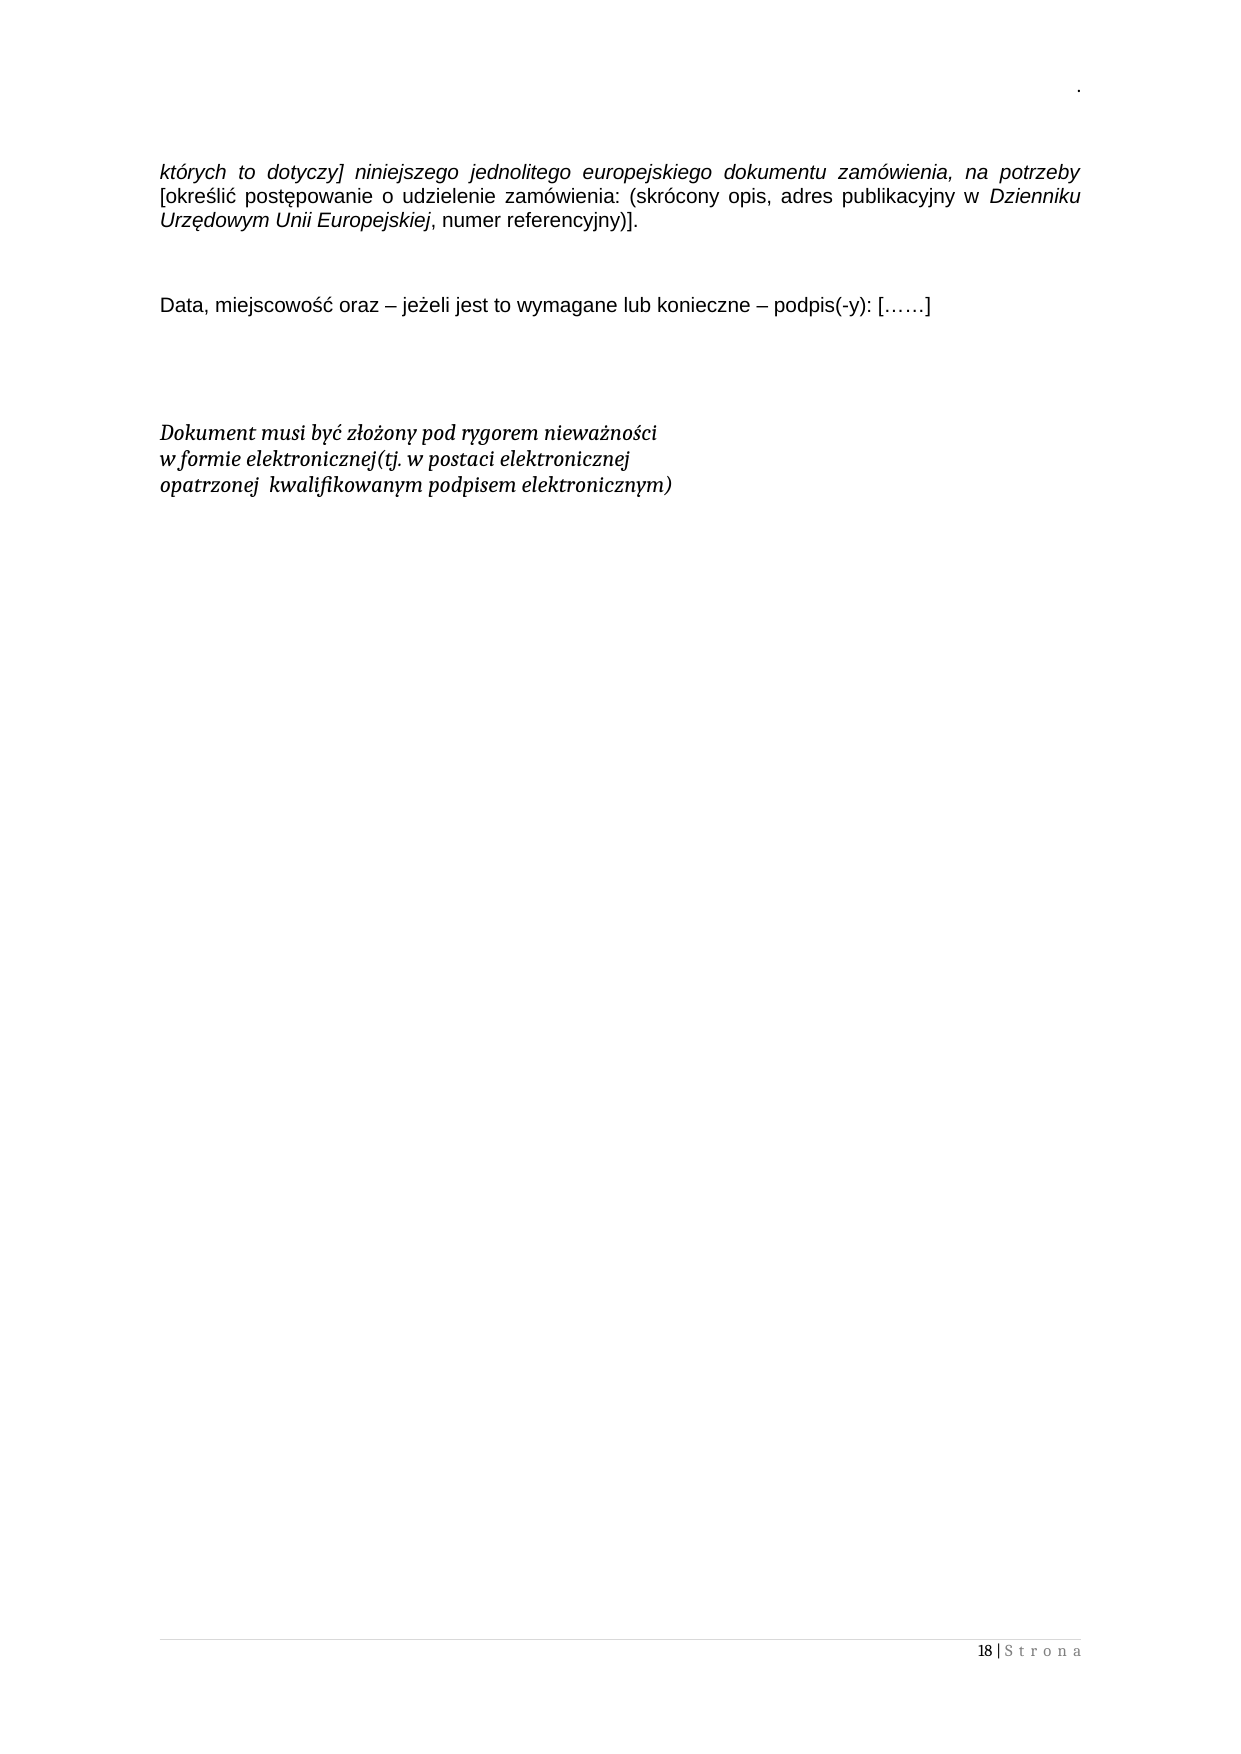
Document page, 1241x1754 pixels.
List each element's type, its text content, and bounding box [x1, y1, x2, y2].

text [159, 159, 1081, 231]
text Dokument musi być złożony pod rygorem nieważności w formie elektronicznej(tj. w postaci elektronicznej opatrzonej kwalifikowanym podpisem elektronicznym) [159, 419, 1081, 498]
text Data, miejscowość oraz – jeżeli jest to wymagane lub konieczne – podpis(-y): [……] [159, 293, 1081, 317]
